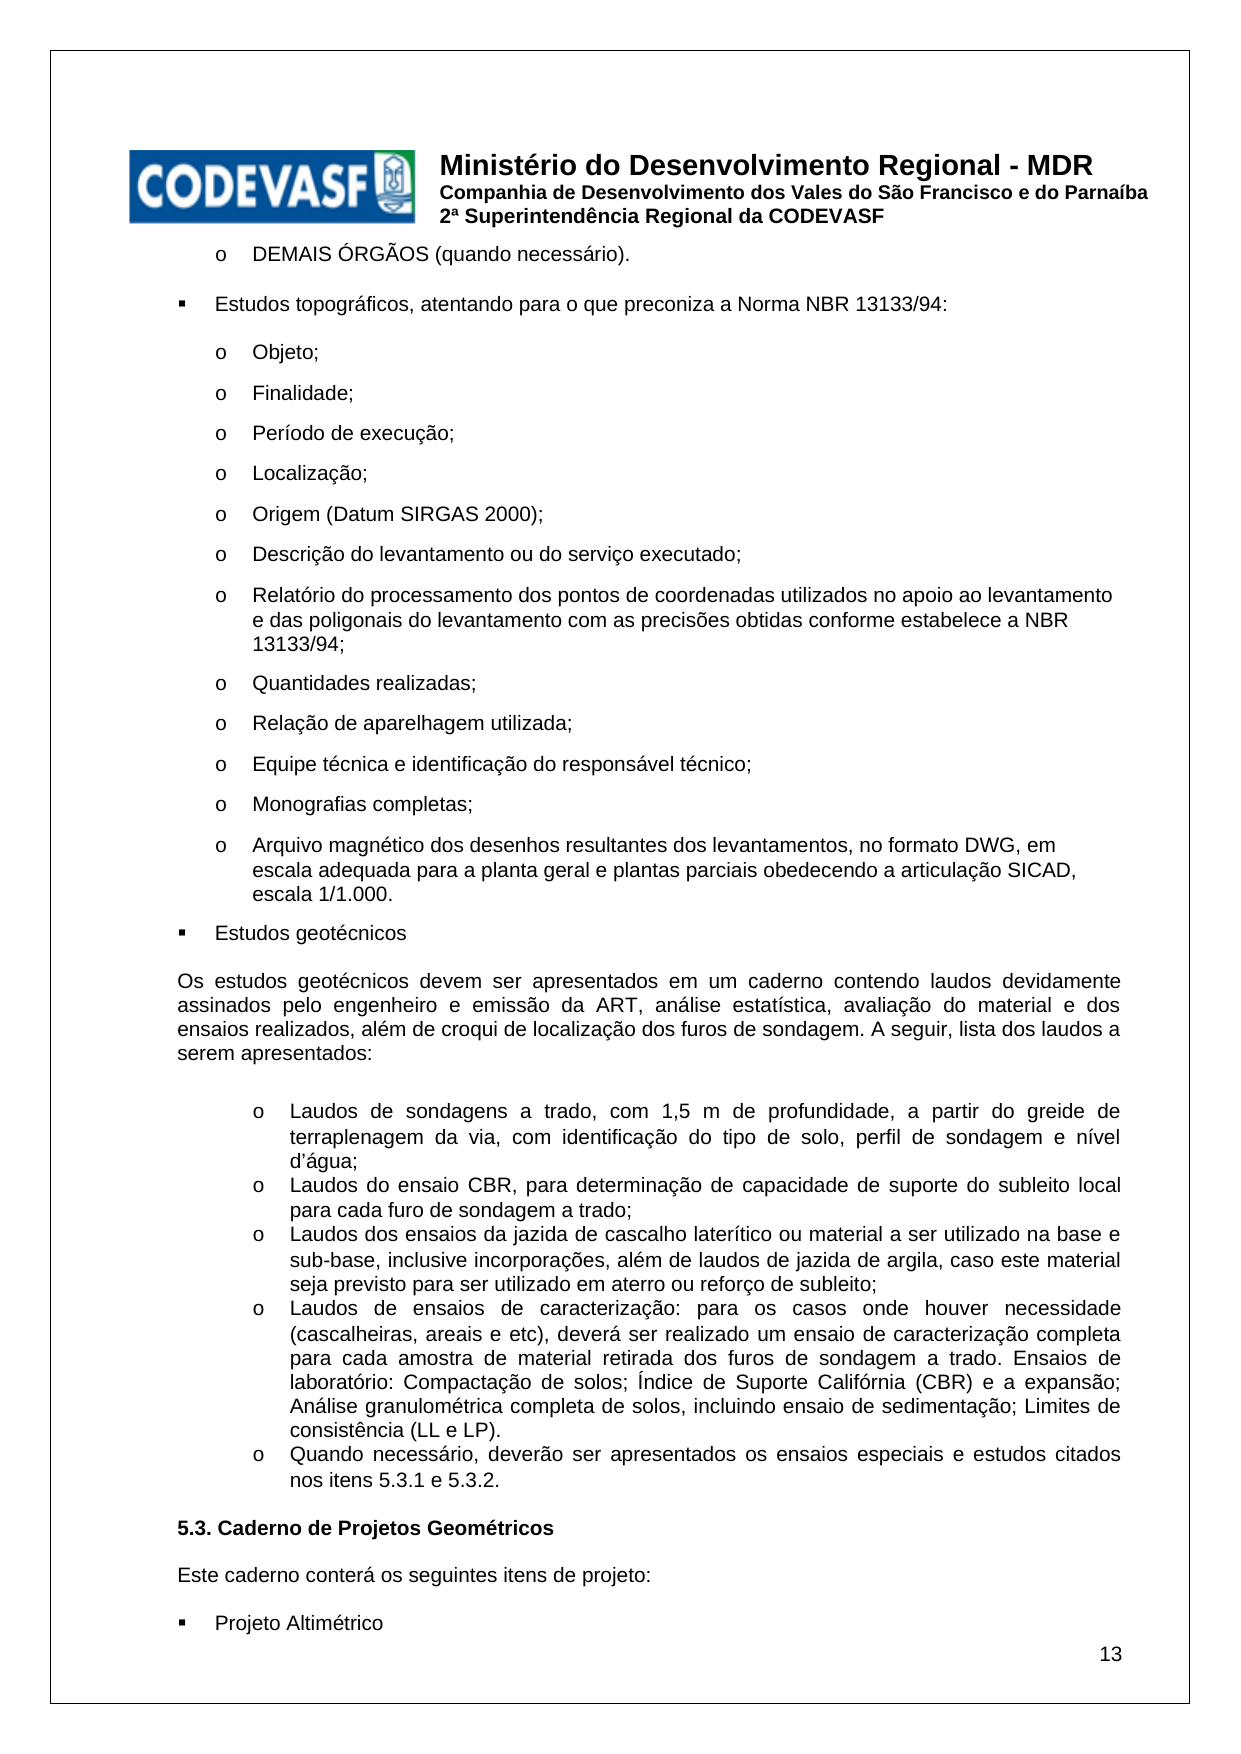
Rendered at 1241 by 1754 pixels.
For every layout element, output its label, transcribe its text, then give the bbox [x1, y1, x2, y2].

list Equipe técnica e identificação do responsável técnico; [214, 752, 1122, 777]
list Relação de aparelhagem utilizada; [214, 711, 1122, 737]
list Relatório do processamento dos pontos de coordenadas utilizados no apoio ao levantamento e das poligonais do levantamento com as precisões obtidas conforme estabelece a NBR 13133/94; [214, 582, 1122, 656]
text Os estudos geotécnicos devem ser apresentados em um caderno contendo laudos devidamente assinados pelo engenheiro e emissão da ART, análise estatística, avaliação do material e dos ensaios realizados, além de croqui de localização dos furos de sondagem. A seguir, lista dos laudos a serem apresentados: [177, 969, 1122, 1065]
list Quando necessário, deverão ser apresentados os ensaios especiais e estudos citados nos itens 5.3.1 e 5.3.2. [252, 1442, 1122, 1491]
picture [129, 150, 417, 226]
list Estudos topográficos, atentando para o que preconiza a Norma NBR 13133/94: [177, 292, 1122, 316]
list Origem (Datum SIRGAS 2000); [214, 502, 1122, 527]
list Finalidade; [214, 380, 1122, 406]
list Período de execução; [214, 421, 1122, 447]
list Laudos de ensaios de caracterização: para os casos onde houver necessidade (cascalheiras, areais e etc), deverá ser realizado um ensaio de caracterização completa para cada amostra de material retirada dos furos de sondagem a trado. Ensaios de laboratório: Compactação de solos; Índice de Suporte Califórnia (CBR) e a expansão; Análise granulométrica completa de solos, incluindo ensaio de sedimentação; Limites de consistência (LL e LP). [252, 1296, 1122, 1442]
list Laudos dos ensaios da jazida de cascalho laterítico ou material a ser utilizado na base e sub-base, inclusive incorporações, além de laudos de jazida de argila, caso este material seja previsto para ser utilizado em aterro ou reforço de subleito; [252, 1222, 1122, 1296]
list Laudos de sondagens a trado, com 1,5 m de profundidade, a partir do greide de terraplenagem da via, com identificação do tipo de solo, perfil de sondagem e nível d’água; [252, 1099, 1122, 1172]
list Projeto Altimétrico [177, 1611, 1122, 1635]
list Objeto; [214, 340, 1122, 366]
list Monografias completas; [214, 792, 1122, 818]
list Localização; [214, 461, 1122, 487]
list Descrição do levantamento ou do serviço executado; [214, 542, 1122, 568]
list Quantidades realizadas; [214, 671, 1122, 697]
list Laudos do ensaio CBR, para determinação de capacidade de suporte do subleito local para cada furo de sondagem a trado; [252, 1172, 1122, 1222]
list DEMAIS ÓRGÃOS (quando necessário). [214, 242, 1122, 268]
list Arquivo magnético dos desenhos resultantes dos levantamentos, no formato DWG, em escala adequada para a planta geral e plantas parciais obedecendo a articulação SICAD, escala 1/1.000. [214, 832, 1122, 906]
text Este caderno conterá os seguintes itens de projeto: [177, 1563, 1122, 1587]
list Estudos geotécnicos [177, 921, 1122, 945]
subtitle 5.3. Caderno de Projetos Geométricos [177, 1515, 1122, 1539]
